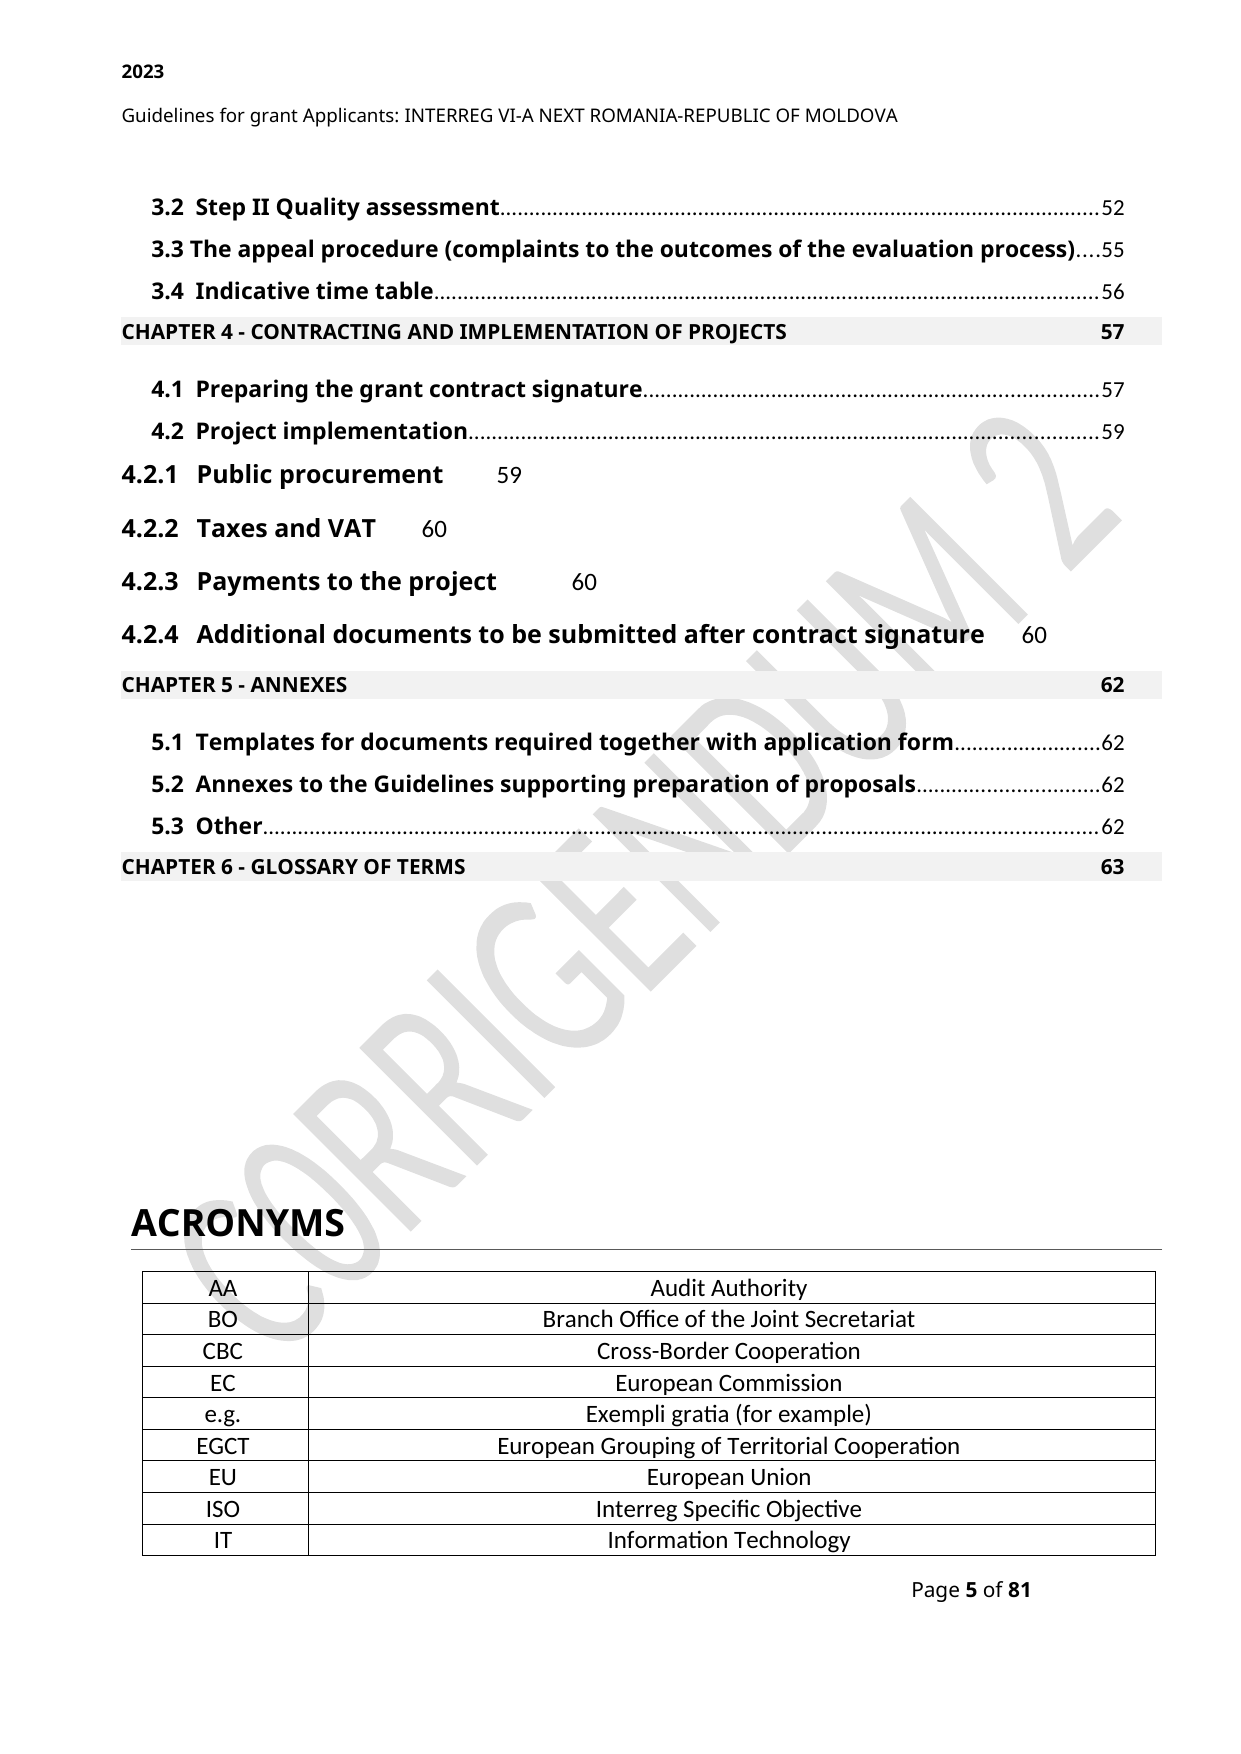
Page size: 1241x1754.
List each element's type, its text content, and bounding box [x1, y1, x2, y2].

text 3.3 The appeal procedure (complaints to the outcomes of the evaluation process) 55 [151, 233, 1162, 264]
table_cell e.g. [143, 1398, 308, 1429]
table_cell European Commission [309, 1367, 1155, 1397]
text 5.2 Annexes to the Guidelines supporting preparation of proposals 62 [151, 768, 1162, 799]
table_cell EU [143, 1461, 308, 1492]
text 4.2.4 Additional documents to be submitted after contract signature 60 [121, 617, 1162, 651]
table_cell European Union [309, 1461, 1155, 1492]
table_cell BO [143, 1304, 308, 1334]
table_cell ISO [143, 1493, 308, 1523]
text CHAPTER 6 - GLOSSARY OF TERMS 63 [121, 852, 1162, 881]
text 4.2.1 Public procurement 59 [121, 457, 1162, 491]
text 4.2.3 Payments to the project 60 [121, 564, 1162, 598]
text CHAPTER 4 - CONTRACTING AND IMPLEMENTATION OF PROJECTS 57 [121, 317, 1162, 345]
table_cell Exempli gratia (for example) [309, 1398, 1155, 1429]
text 3.2 Step II Quality assessment 52 [151, 191, 1162, 222]
text 3.4 Indicative time table 56 [151, 275, 1162, 306]
table_cell Branch Office of the Joint Secretariat [309, 1304, 1155, 1334]
text 5.3 Other 62 [151, 810, 1162, 842]
table_cell European Grouping of Territorial Cooperation [309, 1430, 1155, 1460]
table_cell IT [143, 1525, 308, 1555]
table_cell EGCT [143, 1430, 308, 1460]
text 5.1 Templates for documents required together with application form 62 [151, 726, 1162, 757]
table_cell EC [143, 1367, 308, 1397]
text CHAPTER 5 - ANNEXES 62 [121, 671, 1162, 699]
text 4.2.2 Taxes and VAT 60 [121, 510, 1162, 544]
text 4.2 Project implementation 59 [151, 415, 1162, 446]
table_header Audit Authority [309, 1272, 1155, 1302]
table_header AA [143, 1272, 308, 1302]
text 4.1 Preparing the grant contract signature 57 [151, 373, 1162, 404]
table_cell CBC [143, 1335, 308, 1366]
subtitle ACRONYMS [131, 1196, 1162, 1249]
table_cell Information Technology [309, 1525, 1155, 1555]
table_cell Cross-Border Cooperation [309, 1335, 1155, 1366]
table_cell Interreg Specific Objective [309, 1493, 1155, 1523]
